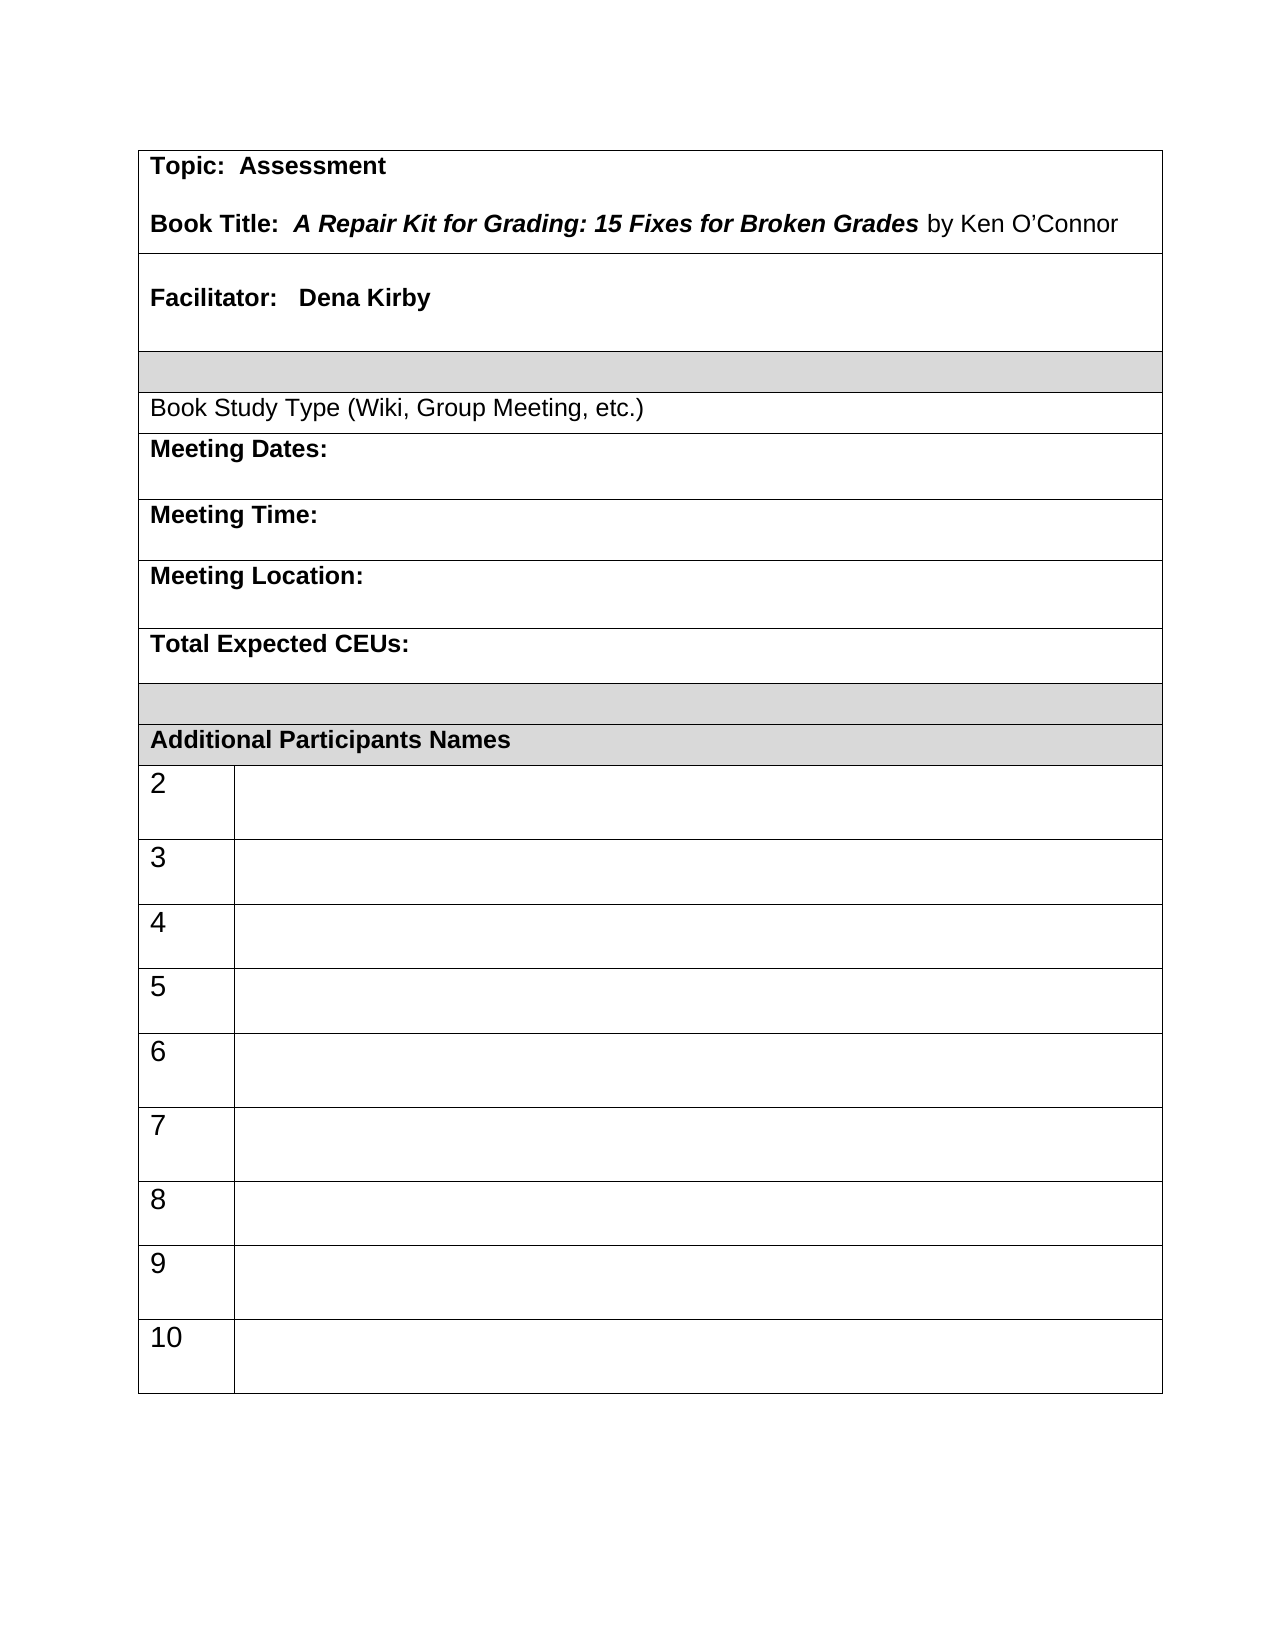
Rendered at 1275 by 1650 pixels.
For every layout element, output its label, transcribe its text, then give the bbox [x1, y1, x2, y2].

table_cell [139, 684, 1162, 724]
table_cell [235, 1246, 1162, 1319]
table_cell [139, 352, 1162, 392]
table_cell [235, 1182, 1162, 1245]
table_cell 7 [139, 1108, 234, 1181]
table_cell 5 [139, 969, 234, 1033]
table_cell [235, 1320, 1162, 1393]
table_cell 9 [139, 1246, 234, 1319]
table_cell [235, 905, 1162, 968]
table_cell Meeting Time: [139, 500, 1162, 560]
table_cell 3 [139, 840, 234, 904]
table_cell [235, 1034, 1162, 1107]
table_cell [235, 969, 1162, 1033]
table_cell Meeting Location: [139, 561, 1162, 628]
table_cell 2 [139, 766, 234, 839]
table_header Topic: Assessment Book Title: A Repair Kit for Grading: 15 Fixes for Broken Grades by Ken O’Connor [139, 151, 1162, 253]
table_cell 10 [139, 1320, 234, 1393]
table_cell Facilitator: Dena Kirby [139, 254, 1162, 351]
table_cell 6 [139, 1034, 234, 1107]
table_cell 4 [139, 905, 234, 968]
table_cell [235, 840, 1162, 904]
table_cell 8 [139, 1182, 234, 1245]
table_cell Meeting Dates: [139, 434, 1162, 499]
table_cell [235, 1108, 1162, 1181]
table_cell Total Expected CEUs: [139, 629, 1162, 683]
table_cell Additional Participants Names [139, 725, 1162, 765]
table_cell Book Study Type (Wiki, Group Meeting, etc.) [139, 393, 1162, 433]
table_cell [235, 766, 1162, 839]
